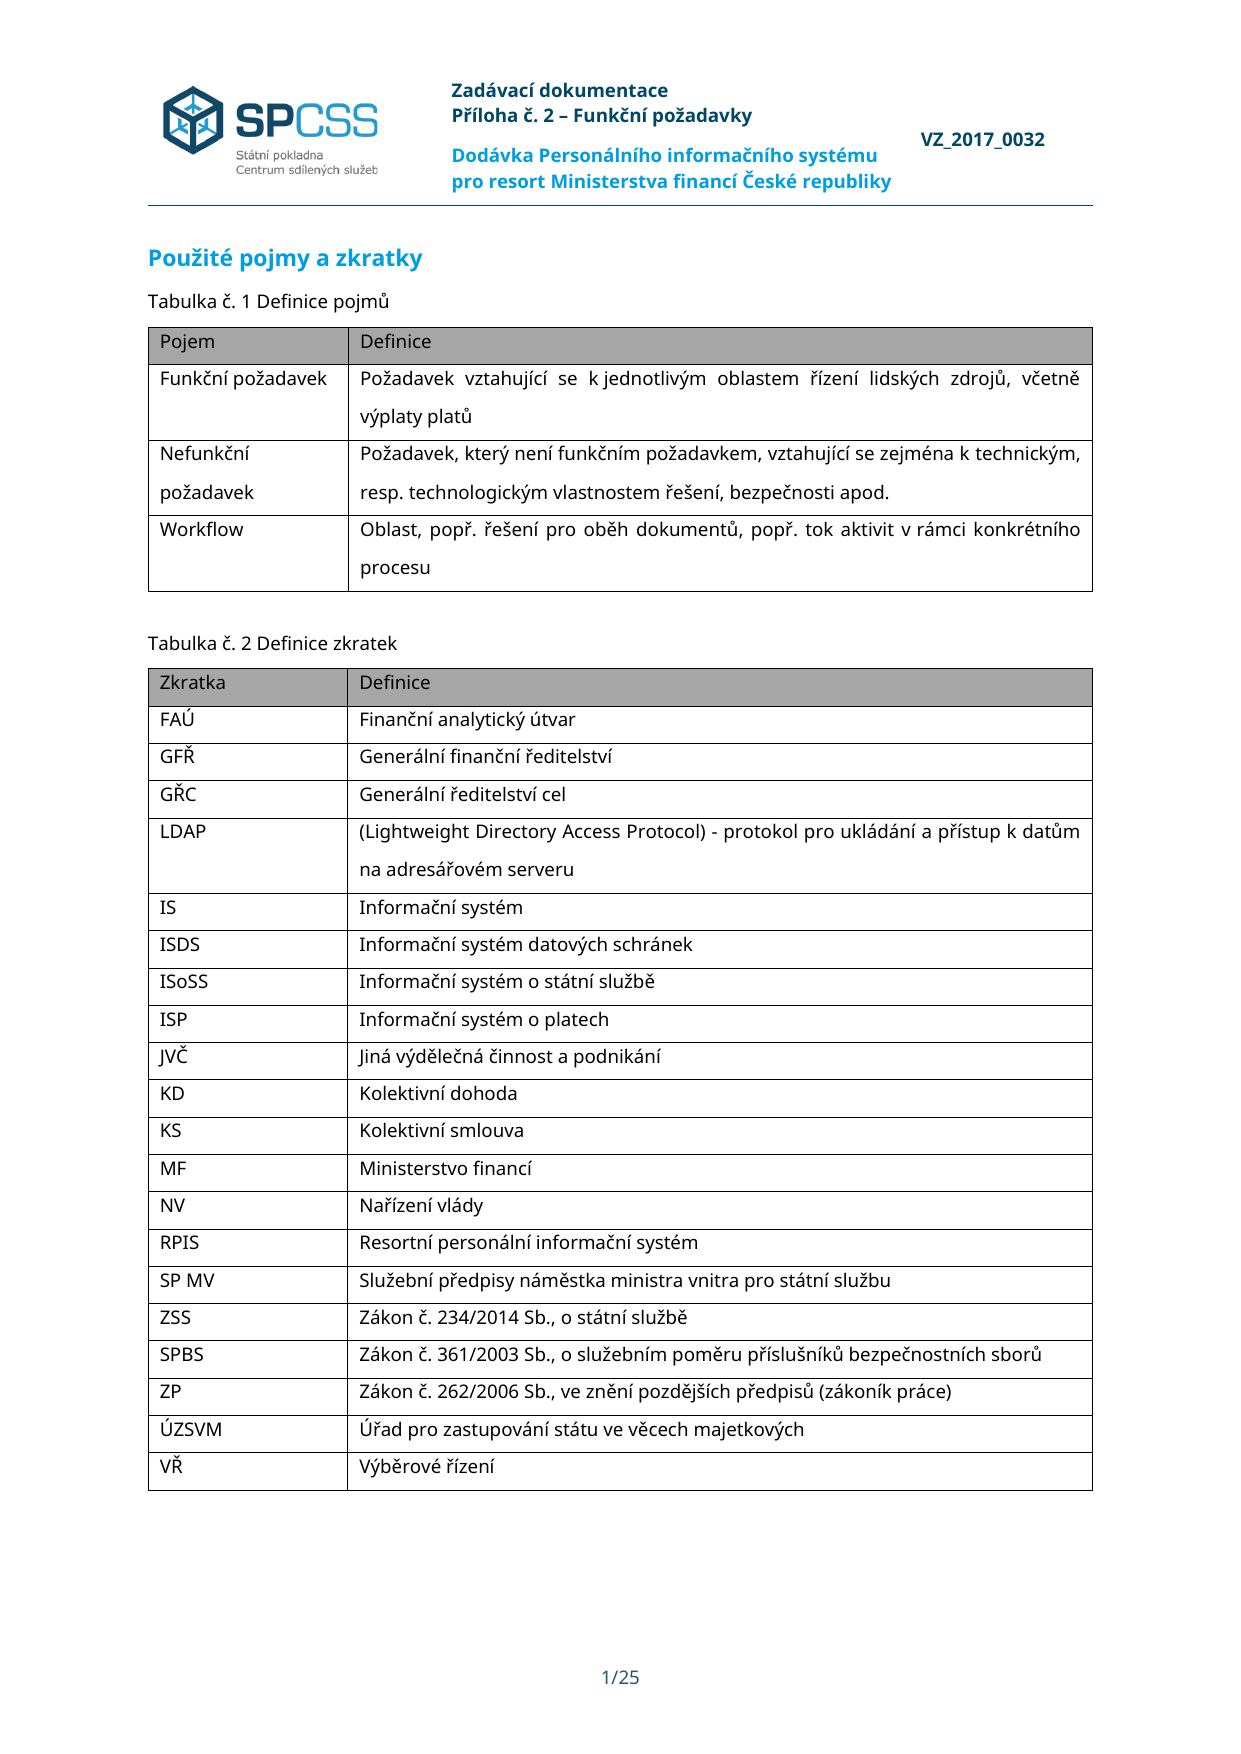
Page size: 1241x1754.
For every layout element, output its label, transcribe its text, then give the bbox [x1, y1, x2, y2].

table_cell MF [149, 1155, 347, 1191]
table_cell Funkční požadavek [149, 365, 348, 440]
table_cell KS [149, 1118, 347, 1154]
table_cell Generální finanční ředitelství [348, 744, 1092, 780]
table_cell Úřad pro zastupování státu ve věcech majetkových [348, 1416, 1092, 1452]
table_cell Informační systém [348, 894, 1092, 930]
table_cell ISP [149, 1006, 347, 1042]
table_cell ÚZSVM [149, 1416, 347, 1452]
table_header Definice [349, 328, 1092, 364]
table_cell (Lightweight Directory Access Protocol) - protokol pro ukládání a přístup k datům na adresářovém serveru [348, 819, 1092, 893]
text Tabulka č. 1 Definice pojmů [148, 289, 1092, 314]
table_cell ZSS [149, 1304, 347, 1340]
table_cell ZP [149, 1379, 347, 1415]
table_header Zkratka [149, 669, 347, 706]
table_cell Zákon č. 234/2014 Sb., o státní službě [348, 1304, 1092, 1340]
table_cell Služební předpisy náměstka ministra vnitra pro státní službu [348, 1267, 1092, 1303]
text Tabulka č. 2 Definice zkratek [148, 630, 1092, 656]
table_cell Finanční analytický útvar [348, 707, 1092, 743]
table_cell Výběrové řízení [348, 1453, 1092, 1489]
table_cell ISDS [149, 931, 347, 967]
table_cell Kolektivní smlouva [348, 1118, 1092, 1154]
table_cell Nefunkční požadavek [149, 441, 348, 515]
table_cell Informační systém datových schránek [348, 931, 1092, 967]
table_cell Ministerstvo financí [348, 1155, 1092, 1191]
table_cell Informační systém o platech [348, 1006, 1092, 1042]
table_cell SP MV [149, 1267, 347, 1303]
table_cell Zákon č. 262/2006 Sb., ve znění pozdějších předpisů (zákoník práce) [348, 1379, 1092, 1415]
table_cell Resortní personální informační systém [348, 1230, 1092, 1266]
table_cell NV [149, 1192, 347, 1228]
table_cell Workflow [149, 516, 348, 591]
table_cell ISoSS [149, 969, 347, 1005]
table_header Definice [348, 669, 1092, 706]
text Použité pojmy a zkratky [148, 242, 1092, 273]
table_cell SPBS [149, 1341, 347, 1378]
table_cell RPIS [149, 1230, 347, 1266]
table_cell Kolektivní dohoda [348, 1080, 1092, 1117]
table_cell Požadavek, který není funkčním požadavkem, vztahující se zejména k technickým, resp. technologickým vlastnostem řešení, bezpečnosti apod. [349, 441, 1092, 515]
table_header Pojem [149, 328, 348, 364]
table_cell Nařízení vlády [348, 1192, 1092, 1228]
table_cell Požadavek vztahující se k jednotlivým oblastem řízení lidských zdrojů, včetně výplaty platů [349, 365, 1092, 440]
table_cell Jiná výdělečná činnost a podnikání [348, 1043, 1092, 1079]
table_cell JVČ [149, 1043, 347, 1079]
table_cell Oblast, popř. řešení pro oběh dokumentů, popř. tok aktivit v rámci konkrétního procesu [349, 516, 1092, 591]
table_cell GŘC [149, 781, 347, 817]
table_cell FAÚ [149, 707, 347, 743]
table_cell GFŘ [149, 744, 347, 780]
table_cell Generální ředitelství cel [348, 781, 1092, 817]
picture [163, 86, 378, 176]
table_cell Zákon č. 361/2003 Sb., o služebním poměru příslušníků bezpečnostních sborů [348, 1341, 1092, 1378]
table_cell Informační systém o státní službě [348, 969, 1092, 1005]
table_cell KD [149, 1080, 347, 1117]
table_cell VŘ [149, 1453, 347, 1489]
table_cell LDAP [149, 819, 347, 893]
table_cell IS [149, 894, 347, 930]
